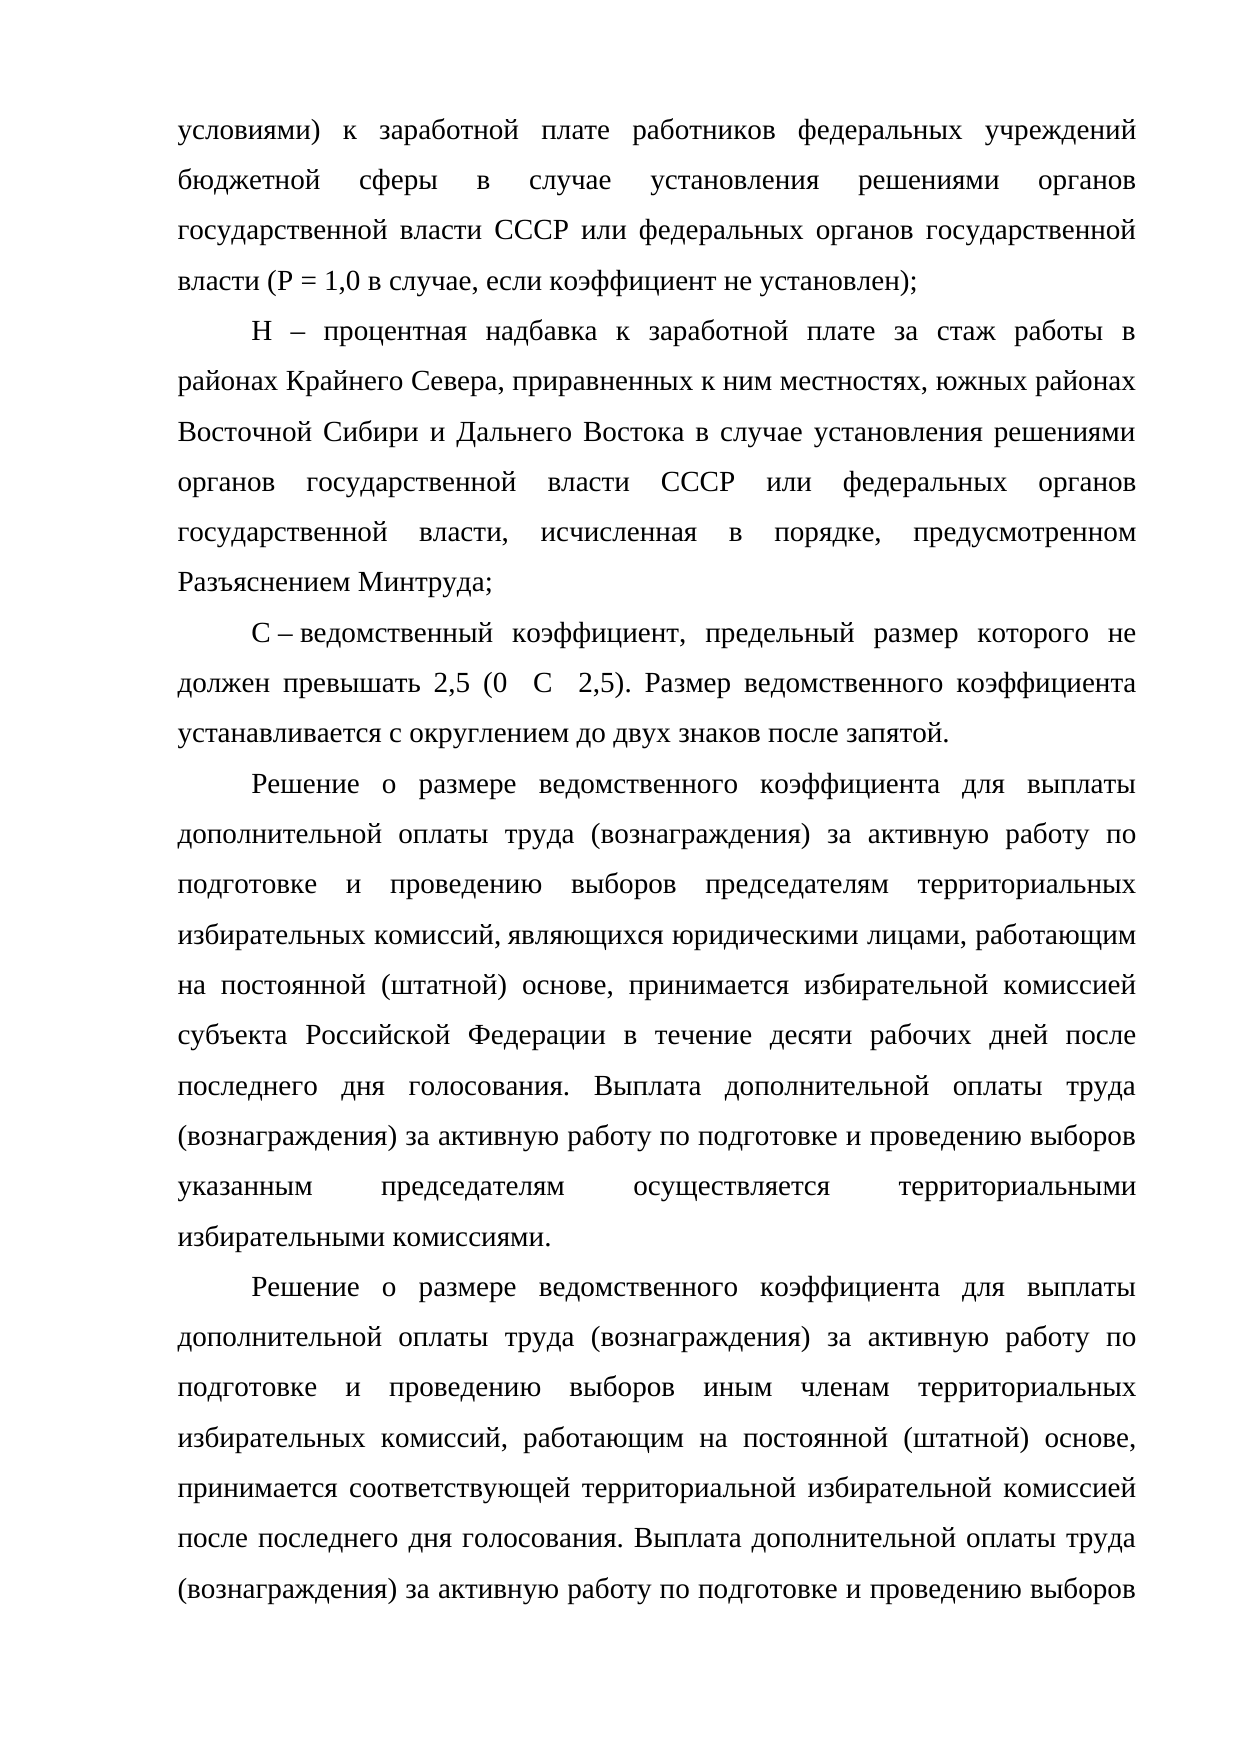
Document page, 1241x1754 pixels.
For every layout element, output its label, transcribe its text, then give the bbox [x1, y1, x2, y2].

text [177, 112, 1137, 296]
text Решение о размере ведомственного коэффициента для выплаты дополнительной оплаты труда (вознаграждения) за активную работу по подготовке и проведению выборов председателям территориальных избирательных комиссий, являющихся юридическими лицами, работающим на постоянной (штатной) основе, принимается избирательной комиссией субъекта Российской Федерации в течение десяти рабочих дней после последнего дня голосования. Выплата дополнительной оплаты труда (вознаграждения) за активную работу по подготовке и проведению выборов указанным председателям осуществляется территориальными избирательными комиссиями. [177, 766, 1137, 1252]
text С – ведомственный коэффициент, предельный размер которого не должен превышать 2,5 (0 C 2,5). Размер ведомственного коэффициента устанавливается с округлением до двух знаков после запятой. [177, 615, 1137, 749]
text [177, 1269, 1137, 1604]
text Н – процентная надбавка к заработной плате за стаж работы в районах Крайнего Севера, приравненных к ним местностях, южных районах Восточной Сибири и Дальнего Востока в случае установления решениями органов государственной власти СССР или федеральных органов государственной власти, исчисленная в порядке, предусмотренном Разъяснением Минтруда; [177, 313, 1137, 598]
